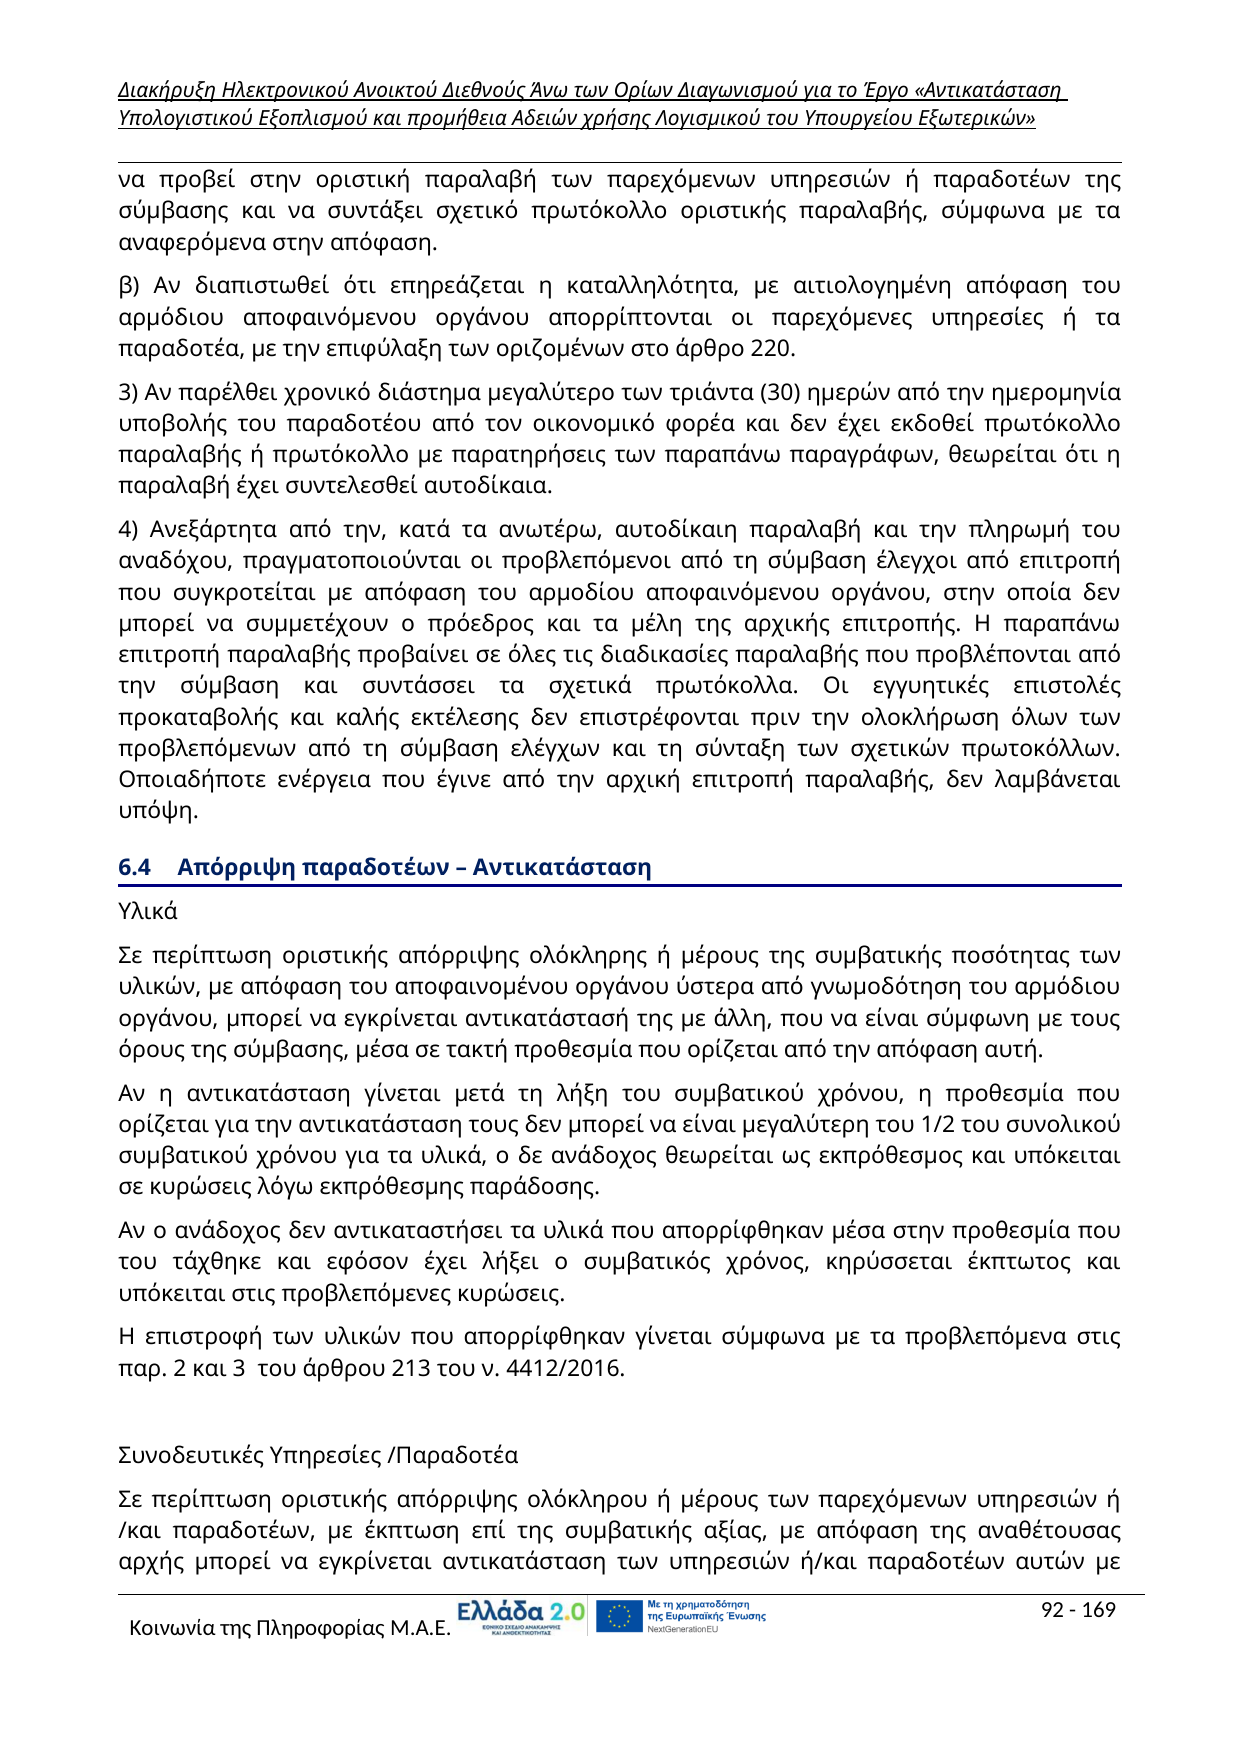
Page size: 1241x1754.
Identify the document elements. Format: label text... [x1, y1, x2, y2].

text Υλικά [118, 895, 1122, 927]
text β) Αν διαπιστωθεί ότι επηρεάζεται η καταλληλότητα, με αιτιολογημένη απόφαση του αρμόδιου αποφαινόμενου οργάνου απορρίπτονται οι παρεχόμενες υπηρεσίες ή τα παραδοτέα, με την επιφύλαξη των οριζομένων στο άρθρο 220. [118, 269, 1122, 363]
subtitle Απόρριψη παραδοτέων – Αντικατάσταση [118, 851, 1122, 884]
text 3) Αν παρέλθει χρονικό διάστημα μεγαλύτερο των τριάντα (30) ημερών από την ημερομηνία υποβολής του παραδοτέου από τον οικονομικό φορέα και δεν έχει εκδοθεί πρωτόκολλο παραλαβής ή πρωτόκολλο με παρατηρήσεις των παραπάνω παραγράφων, θεωρείται ότι η παραλαβή έχει συντελεσθεί αυτοδίκαια. [118, 376, 1122, 501]
picture [456, 1595, 770, 1636]
text Συνοδευτικές Υπηρεσίες /Παραδοτέα [118, 1439, 1122, 1470]
text Η επιστροφή των υλικών που απορρίφθηκαν γίνεται σύμφωνα με τα προβλεπόμενα στις παρ. 2 και 3 του άρθρου 213 του ν. 4412/2016. [118, 1320, 1122, 1383]
text Αν ο ανάδοχος δεν αντικαταστήσει τα υλικά που απορρίφθηκαν μέσα στην προθεσμία που του τάχθηκε και εφόσον έχει λήξει ο συμβατικός χρόνος, κηρύσσεται έκπτωτος και υπόκειται στις προβλεπόμενες κυρώσεις. [118, 1214, 1122, 1308]
text 4) Ανεξάρτητα από την, κατά τα ανωτέρω, αυτοδίκαιη παραλαβή και την πληρωμή του αναδόχου, πραγματοποιούνται οι προβλεπόμενοι από τη σύμβαση έλεγχοι από επιτροπή που συγκροτείται με απόφαση του αρμοδίου αποφαινόμενου οργάνου, στην οποία δεν μπορεί να συμμετέχουν ο πρόεδρος και τα μέλη της αρχικής επιτροπής. Η παραπάνω επιτροπή παραλαβής προβαίνει σε όλες τις διαδικασίες παραλαβής που προβλέπονται από την σύμβαση και συντάσσει τα σχετικά πρωτόκολλα. Οι εγγυητικές επιστολές προκαταβολής και καλής εκτέλεσης δεν επιστρέφονται πριν την ολοκλήρωση όλων των προβλεπόμενων από τη σύμβαση ελέγχων και τη σύνταξη των σχετικών πρωτοκόλλων. Οποιαδήποτε ενέργεια που έγινε από την αρχική επιτροπή παραλαβής, δεν λαμβάνεται υπόψη. [118, 513, 1122, 826]
text Αν η αντικατάσταση γίνεται μετά τη λήξη του συμβατικού χρόνου, η προθεσμία που ορίζεται για την αντικατάσταση τους δεν μπορεί να είναι μεγαλύτερη του 1/2 του συνολικού συμβατικού χρόνου για τα υλικά, ο δε ανάδοχος θεωρείται ως εκπρόθεσμος και υπόκειται σε κυρώσεις λόγω εκπρόθεσμης παράδοσης. [118, 1077, 1122, 1202]
text Σε περίπτωση οριστικής απόρριψης ολόκληρης ή μέρους της συμβατικής ποσότητας των υλικών, με απόφαση του αποφαινομένου οργάνου ύστερα από γνωμοδότηση του αρμόδιου οργάνου, μπορεί να εγκρίνεται αντικατάστασή της με άλλη, που να είναι σύμφωνη με τους όρους της σύμβασης, μέσα σε τακτή προθεσμία που ορίζεται από την απόφαση αυτή. [118, 939, 1122, 1064]
